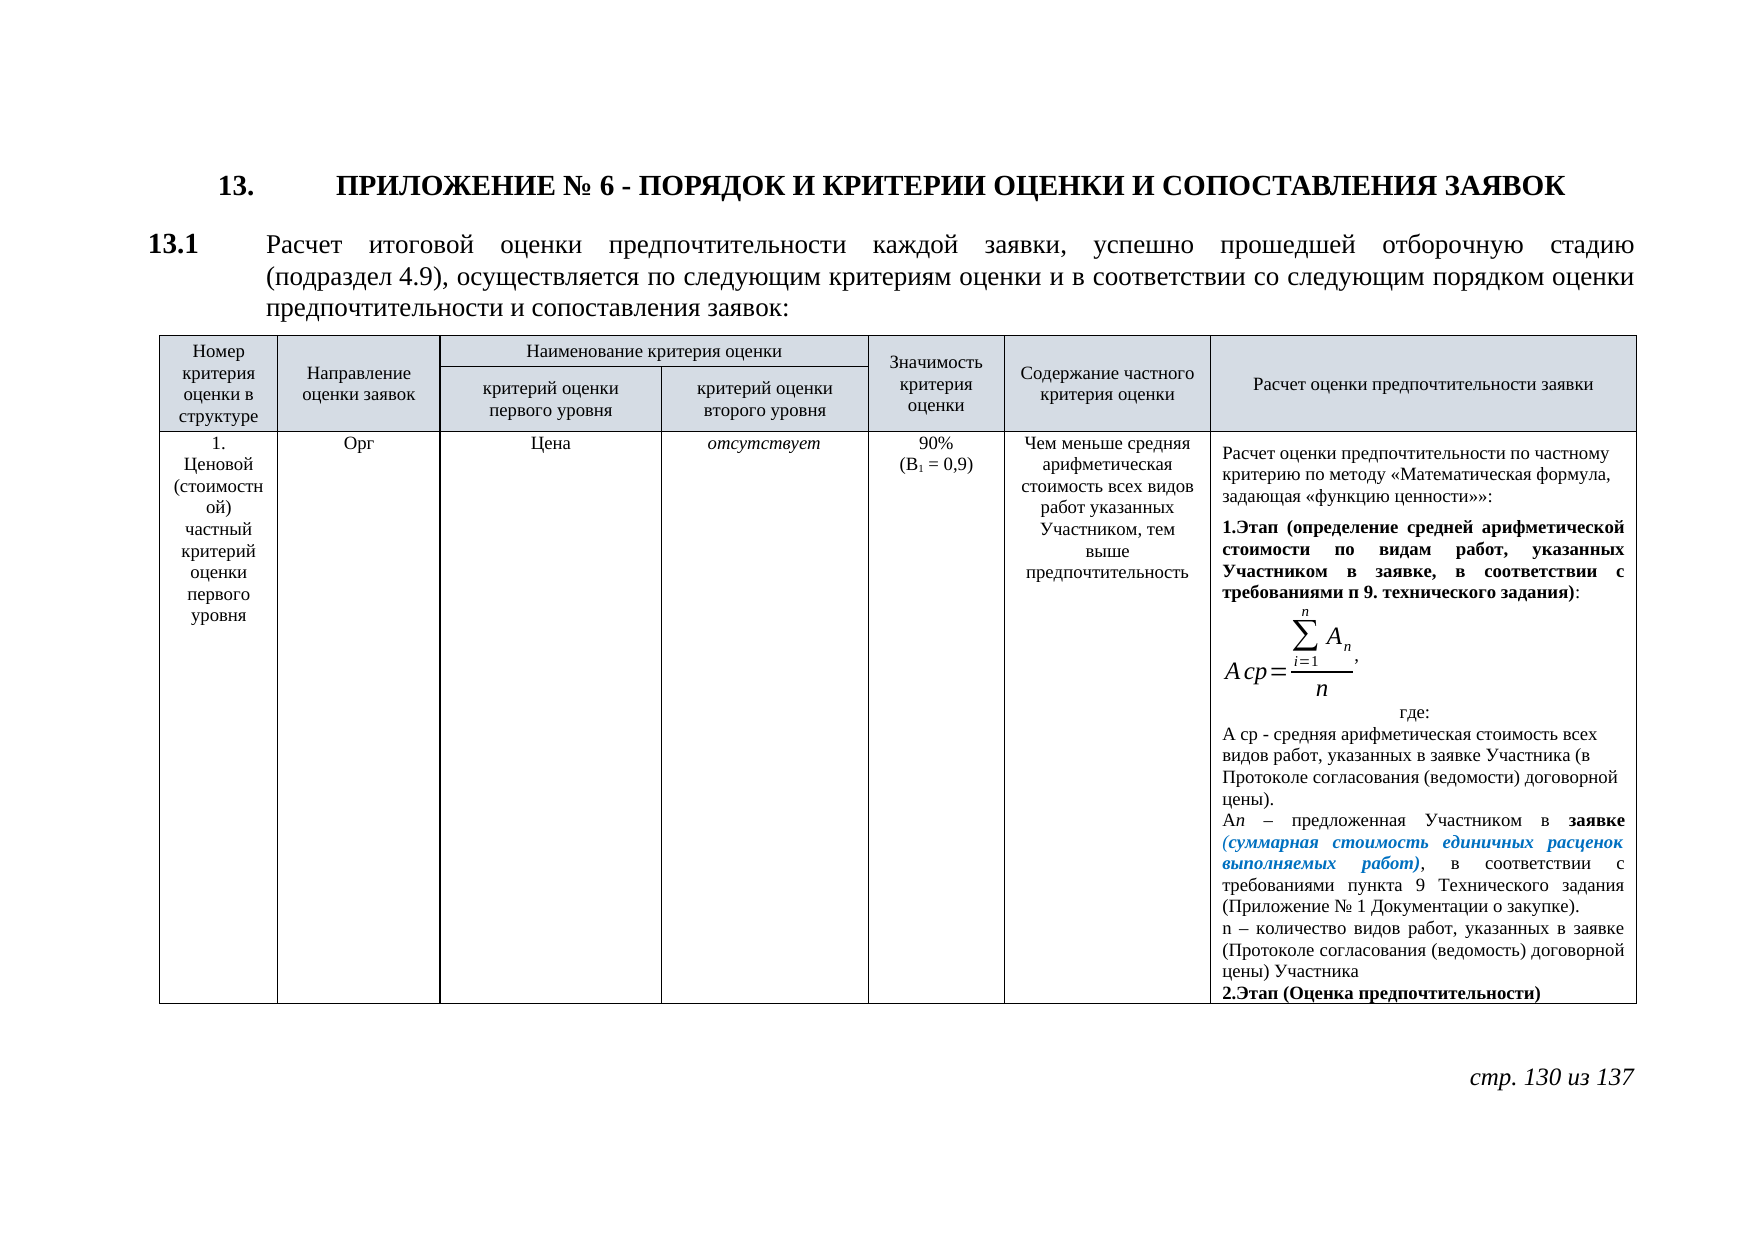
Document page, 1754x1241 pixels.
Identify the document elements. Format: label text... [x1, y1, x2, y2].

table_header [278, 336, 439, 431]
subtitle ПРИЛОЖЕНИЕ № 6 - ПОРЯДОК И КРИТЕРИИ ОЦЕНКИ И СОПОСТАВЛЕНИЯ ЗАЯВОК [148, 168, 1636, 202]
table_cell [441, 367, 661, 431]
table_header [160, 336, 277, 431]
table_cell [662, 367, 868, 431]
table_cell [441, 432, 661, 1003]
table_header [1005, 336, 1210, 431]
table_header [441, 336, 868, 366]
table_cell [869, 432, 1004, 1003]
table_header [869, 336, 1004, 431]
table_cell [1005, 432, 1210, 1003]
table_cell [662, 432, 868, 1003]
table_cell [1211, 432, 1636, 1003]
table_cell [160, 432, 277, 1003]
list Расчет итоговой оценки предпочтительности каждой заявки, успешно прошедшей отборочную стадию (подраздел 4.9), осуществляется по следующим критериям оценки и в соответствии со следующим порядком оценки предпочтительности и сопоставления заявок: [148, 227, 1636, 322]
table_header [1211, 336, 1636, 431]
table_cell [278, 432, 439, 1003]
